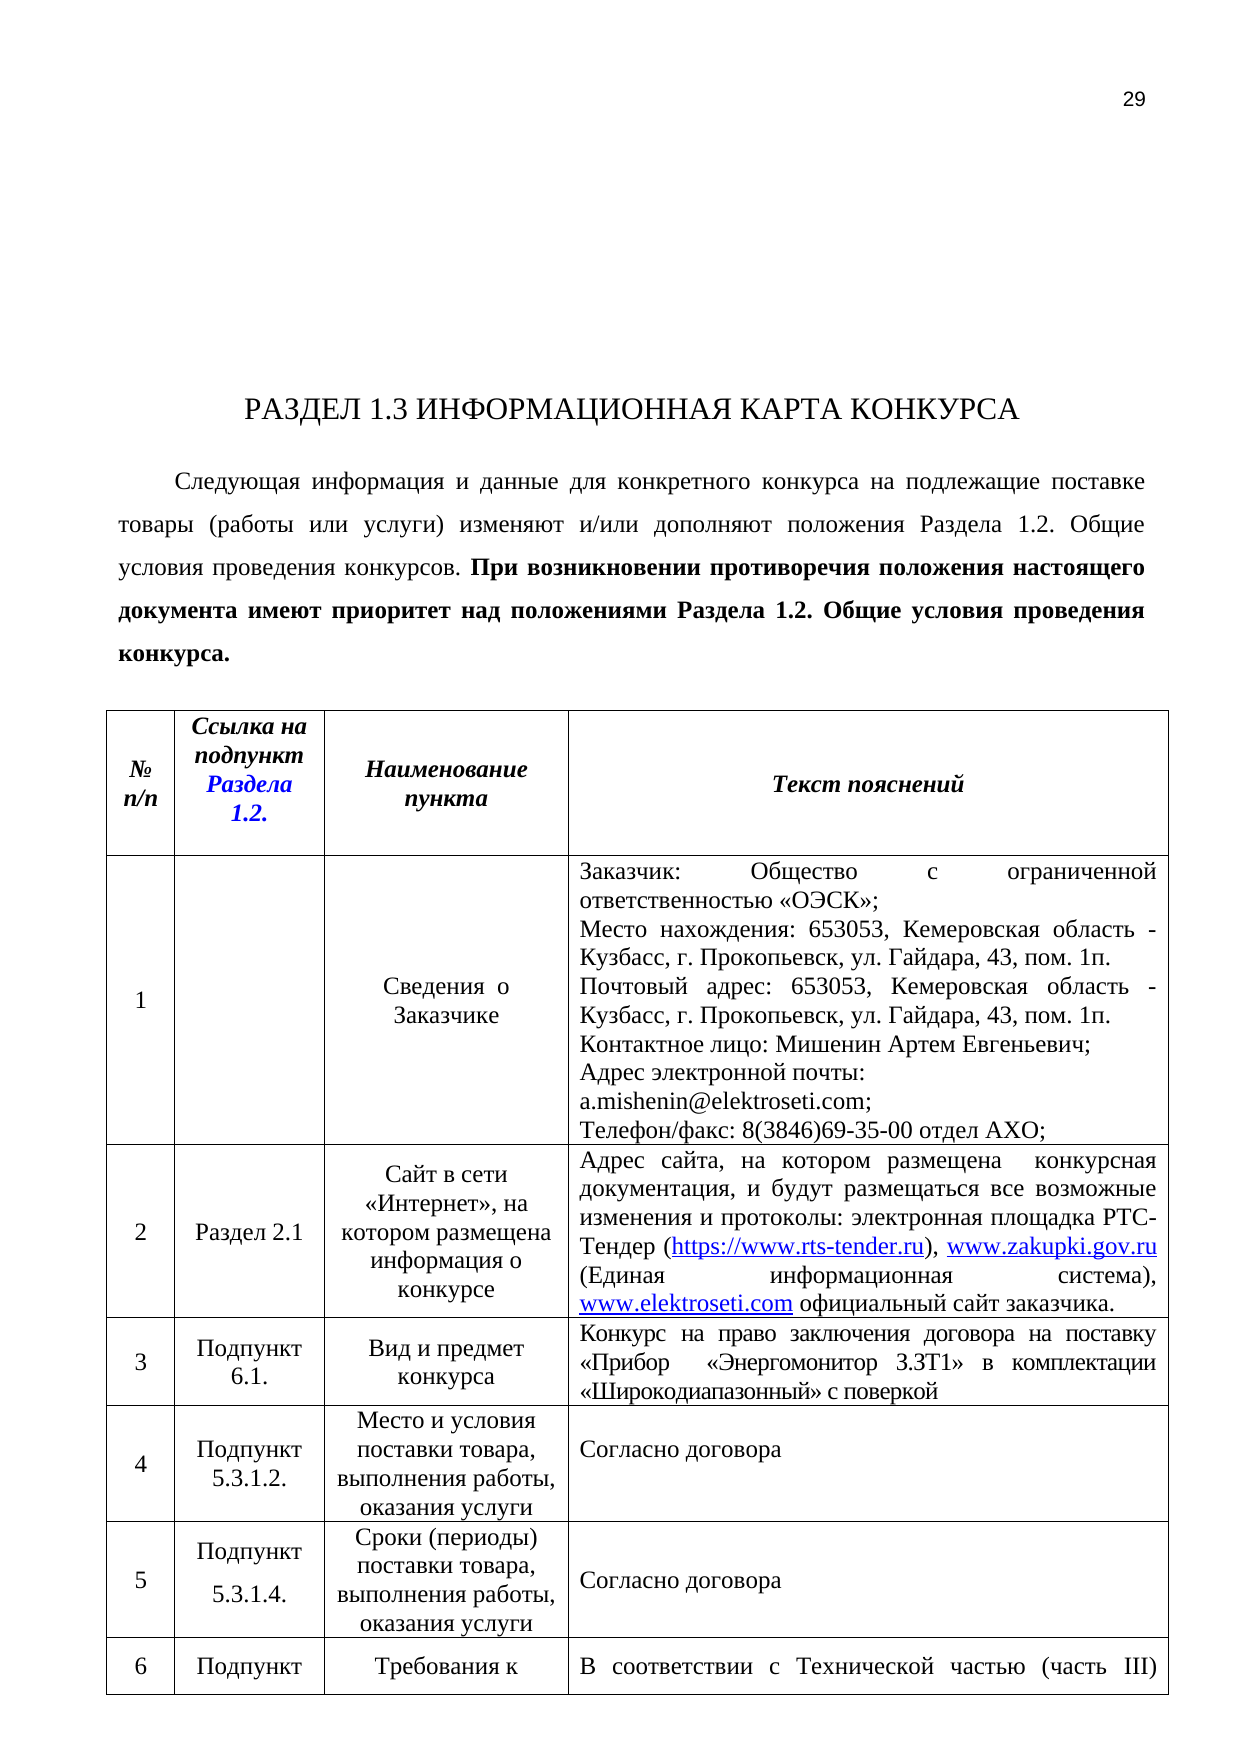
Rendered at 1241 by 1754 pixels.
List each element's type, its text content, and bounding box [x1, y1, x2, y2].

table_cell Согласно договора [569, 1406, 1168, 1521]
table_cell 2 [107, 1145, 174, 1317]
table_cell Сведения о Заказчике [325, 856, 568, 1144]
table_cell Сроки (периоды) поставки товара, выполнения работы, оказания услуги [325, 1522, 568, 1637]
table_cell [325, 1638, 568, 1694]
table_cell Вид и предмет конкурса [325, 1318, 568, 1404]
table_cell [569, 1638, 1168, 1694]
table_cell Подпункт 6.1. [175, 1318, 324, 1404]
table_cell Подпункт 5.1. [175, 1638, 324, 1694]
table_header № п/п [107, 711, 174, 855]
subtitle РАЗДЕЛ 1.3 ИНФОРМАЦИОННАЯ КАРТА КОНКУРСА [118, 390, 1146, 426]
table_cell Заказчик: Общество с ограниченной ответственностью «ОЭСК»; Место нахождения: 653053, Кемеровская область - Кузбасс, г. Прокопьевск, ул. Гайдара, 43, пом. 1п. Почтовый адрес: 653053, Кемеровская область - Кузбасс, г. Прокопьевск, ул. Гайдара, 43, пом. 1п. Контактное лицо: Мишенин Артем Евгеньевич; Адрес электронной почты: a.mishenin@elektroseti.com; Телефон/факс: 8(3846)69-35-00 отдел АХО; [569, 856, 1168, 1144]
table_cell Сайт в сети «Интернет», на котором размещена информация о конкурсе [325, 1145, 568, 1317]
text Следующая информация и данные для конкретного конкурса на подлежащие поставке товары (работы или услуги) изменяют и/или дополняют положения Раздела 1.2. Общие условия проведения конкурсов. При возникновении противоречия положения настоящего документа имеют приоритет над положениями Раздела 1.2. Общие условия проведения конкурса. [118, 466, 1146, 667]
table_header Наименование пункта [325, 711, 568, 855]
table_cell Подпункт 5.3.1.2. [175, 1406, 324, 1521]
table_cell 5 [107, 1522, 174, 1637]
table_cell 1 [107, 856, 174, 1144]
table_cell [175, 856, 324, 1144]
table_header Ссылка на подпункт Раздела 1.2. [175, 711, 324, 855]
table_cell Конкурс на право заключения договора на поставку «Прибор «Энергомонитор З.ЗТ1» в комплектации «Широкодиапазонный» с поверкой [569, 1318, 1168, 1404]
table_cell Раздел 2.1 [175, 1145, 324, 1317]
table_cell 3 [107, 1318, 174, 1404]
table_cell Адрес сайта, на котором размещена конкурсная документация, и будут размещаться все возможные изменения и протоколы: электронная площадка РТС-Тендер (https://www.rts-tender.ru), www.zakupki.gov.ru (Единая информационная система), www.elektroseti.com официальный сайт заказчика. [569, 1145, 1168, 1317]
table_cell Место и условия поставки товара, выполнения работы, оказания услуги [325, 1406, 568, 1521]
table_header Текст пояснений [569, 711, 1168, 855]
table_cell 6 [107, 1638, 174, 1694]
table_cell 4 [107, 1406, 174, 1521]
table_cell Подпункт 5.3.1.4. [175, 1522, 324, 1637]
table_cell Согласно договора [569, 1522, 1168, 1637]
